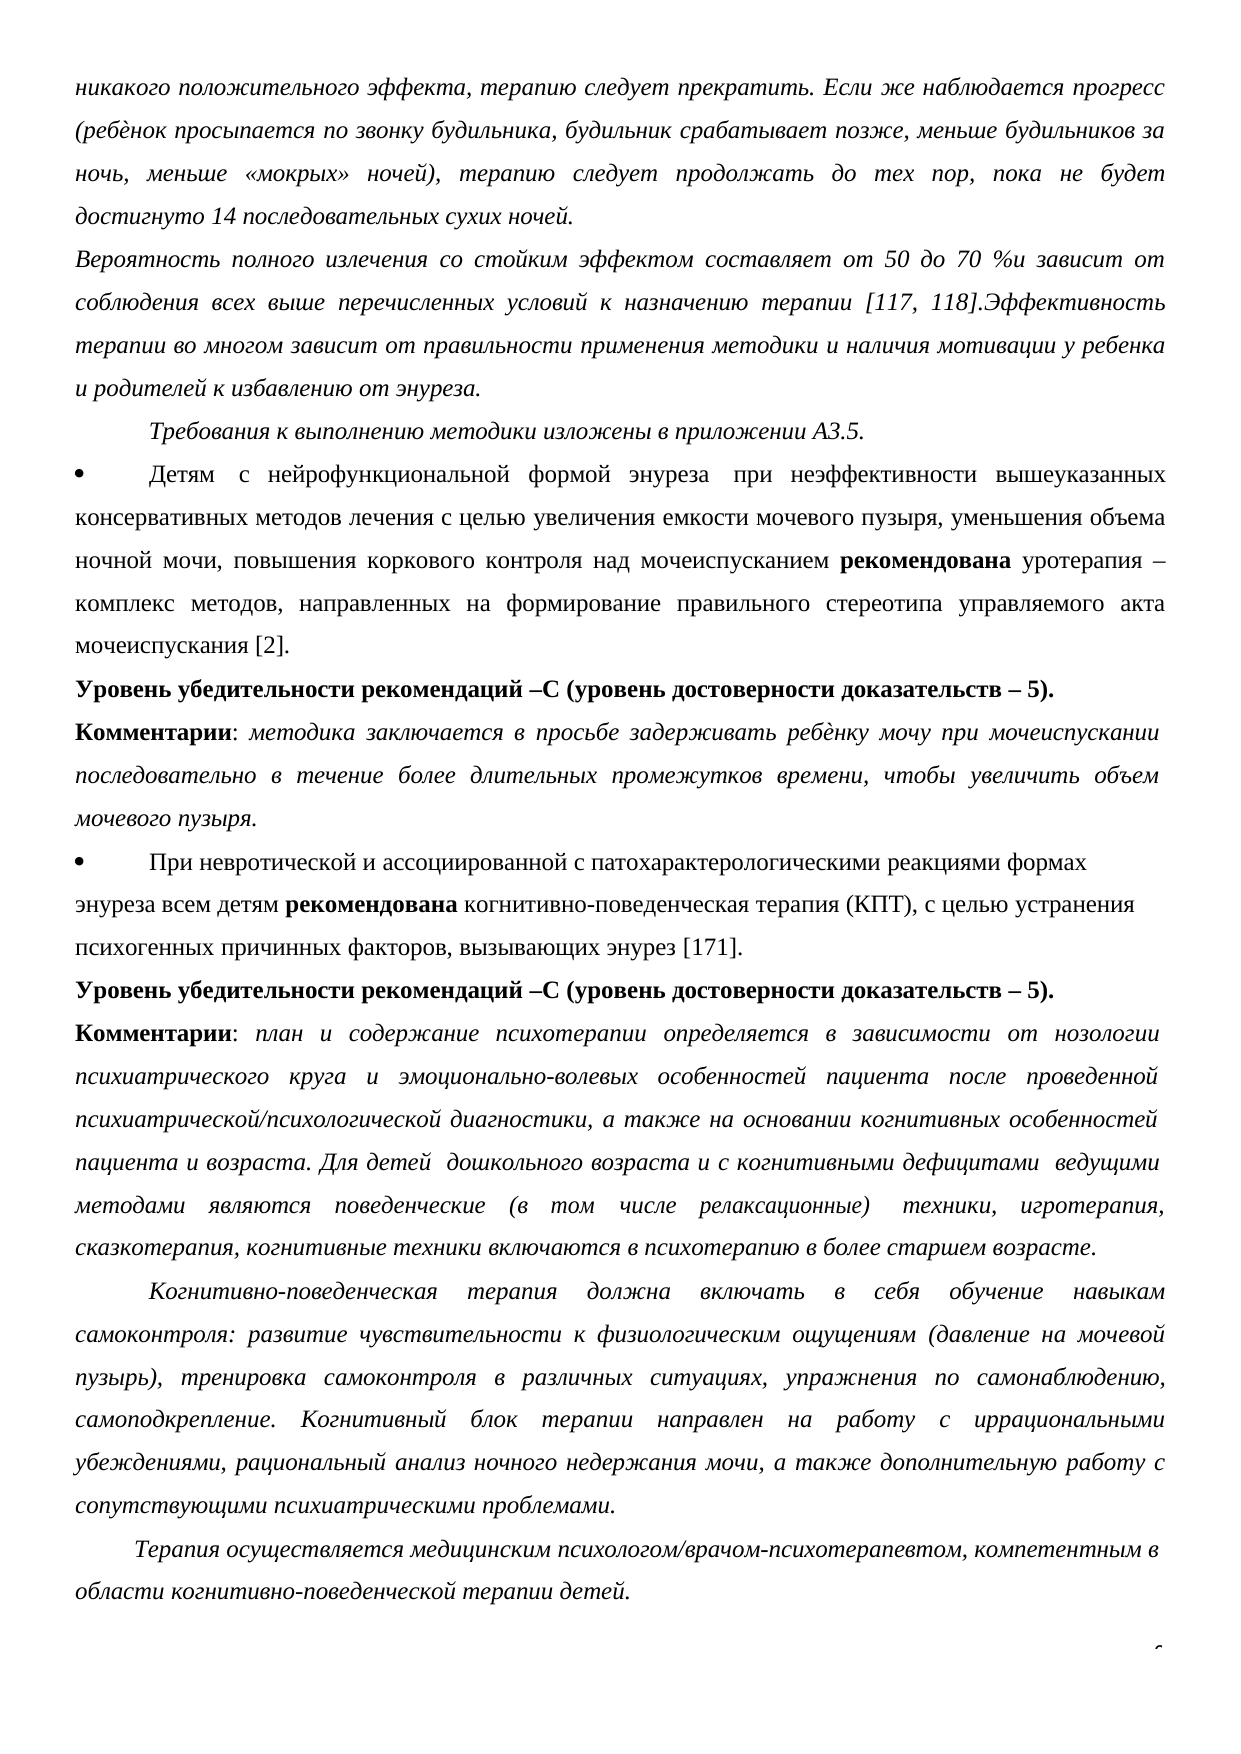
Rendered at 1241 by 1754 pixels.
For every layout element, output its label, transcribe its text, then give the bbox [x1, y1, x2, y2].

list Детям с нейрофункциональной формой энуреза при неэффективности вышеуказанных консервативных методов лечения с целью увеличения емкости мочевого пузыря, уменьшения объема ночной мочи, повышения коркового контроля над мочеиспусканием рекомендована уротерапия – комплекс методов, направленных на формирование правильного стереотипа управляемого акта мочеиспускания [2]. [75, 459, 1166, 659]
text Уровень убедительности рекомендаций –С (уровень достоверности доказательств – 5). Комментарии: методика заключается в просьбе задерживать ребѐнку мочу при мочеиспускании последовательно в течение более длительных промежутков времени, чтобы увеличить объем мочевого пузыря. [75, 674, 1165, 832]
text Требования к выполнению методики изложены в приложении А3.5. [149, 416, 1178, 445]
text Вероятность полного излечения со стойким эффектом составляет от 50 до 70 %и зависит от соблюдения всех выше перечисленных условий к назначению терапии [117, 118].Эффективность терапии во многом зависит от правильности применения методики и наличия мотивации у ребенка и родителей к избавлению от энуреза. [75, 244, 1166, 402]
text никакого положительного эффекта, терапию следует прекратить. Если же наблюдается прогресс (ребѐнок просыпается по звонку будильника, будильник срабатывает позже, меньше будильников за ночь, меньше «мокрых» ночей), терапию следует продолжать до тех пор, пока не будет достигнуто 14 последовательных сухих ночей. [75, 72, 1165, 230]
list При невротической и ассоциированной с патохарактерологическими реакциями формах энуреза всем детям рекомендована когнитивно-поведенческая терапия (КПТ), с целью устранения психогенных причинных факторов, вызывающих энурез [171]. [75, 847, 1139, 960]
text Когнитивно-поведенческая терапия должна включать в себя обучение навыкам самоконтроля: развитие чувствительности к физиологическим ощущениям (давление на мочевой пузырь), тренировка самоконтроля в различных ситуациях, упражнения по самонаблюдению, самоподкрепление. Когнитивный блок терапии направлен на работу с иррациональными убеждениями, рациональный анализ ночного недержания мочи, а также дополнительную работу с сопутствующими психиатрическими проблемами. [75, 1276, 1166, 1519]
text Терапия осуществляется медицинским психологом/врачом-психотерапевтом, компетентным в области когнитивно-поведенческой терапии детей. [75, 1534, 1164, 1605]
text Уровень убедительности рекомендаций –С (уровень достоверности доказательств – 5). Комментарии: план и содержание психотерапии определяется в зависимости от нозологии психиатрического круга и эмоционально-волевых особенностей пациента после проведенной психиатрической/психологической диагностики, а также на основании когнитивных особенностей пациента и возраста. Для детей дошкольного возраста и с когнитивными дефицитами ведущими методами являются поведенческие (в том числе релаксационные) техники, игротерапия, сказкотерапия, когнитивные техники включаются в психотерапию в более старшем возрасте. [75, 976, 1165, 1261]
